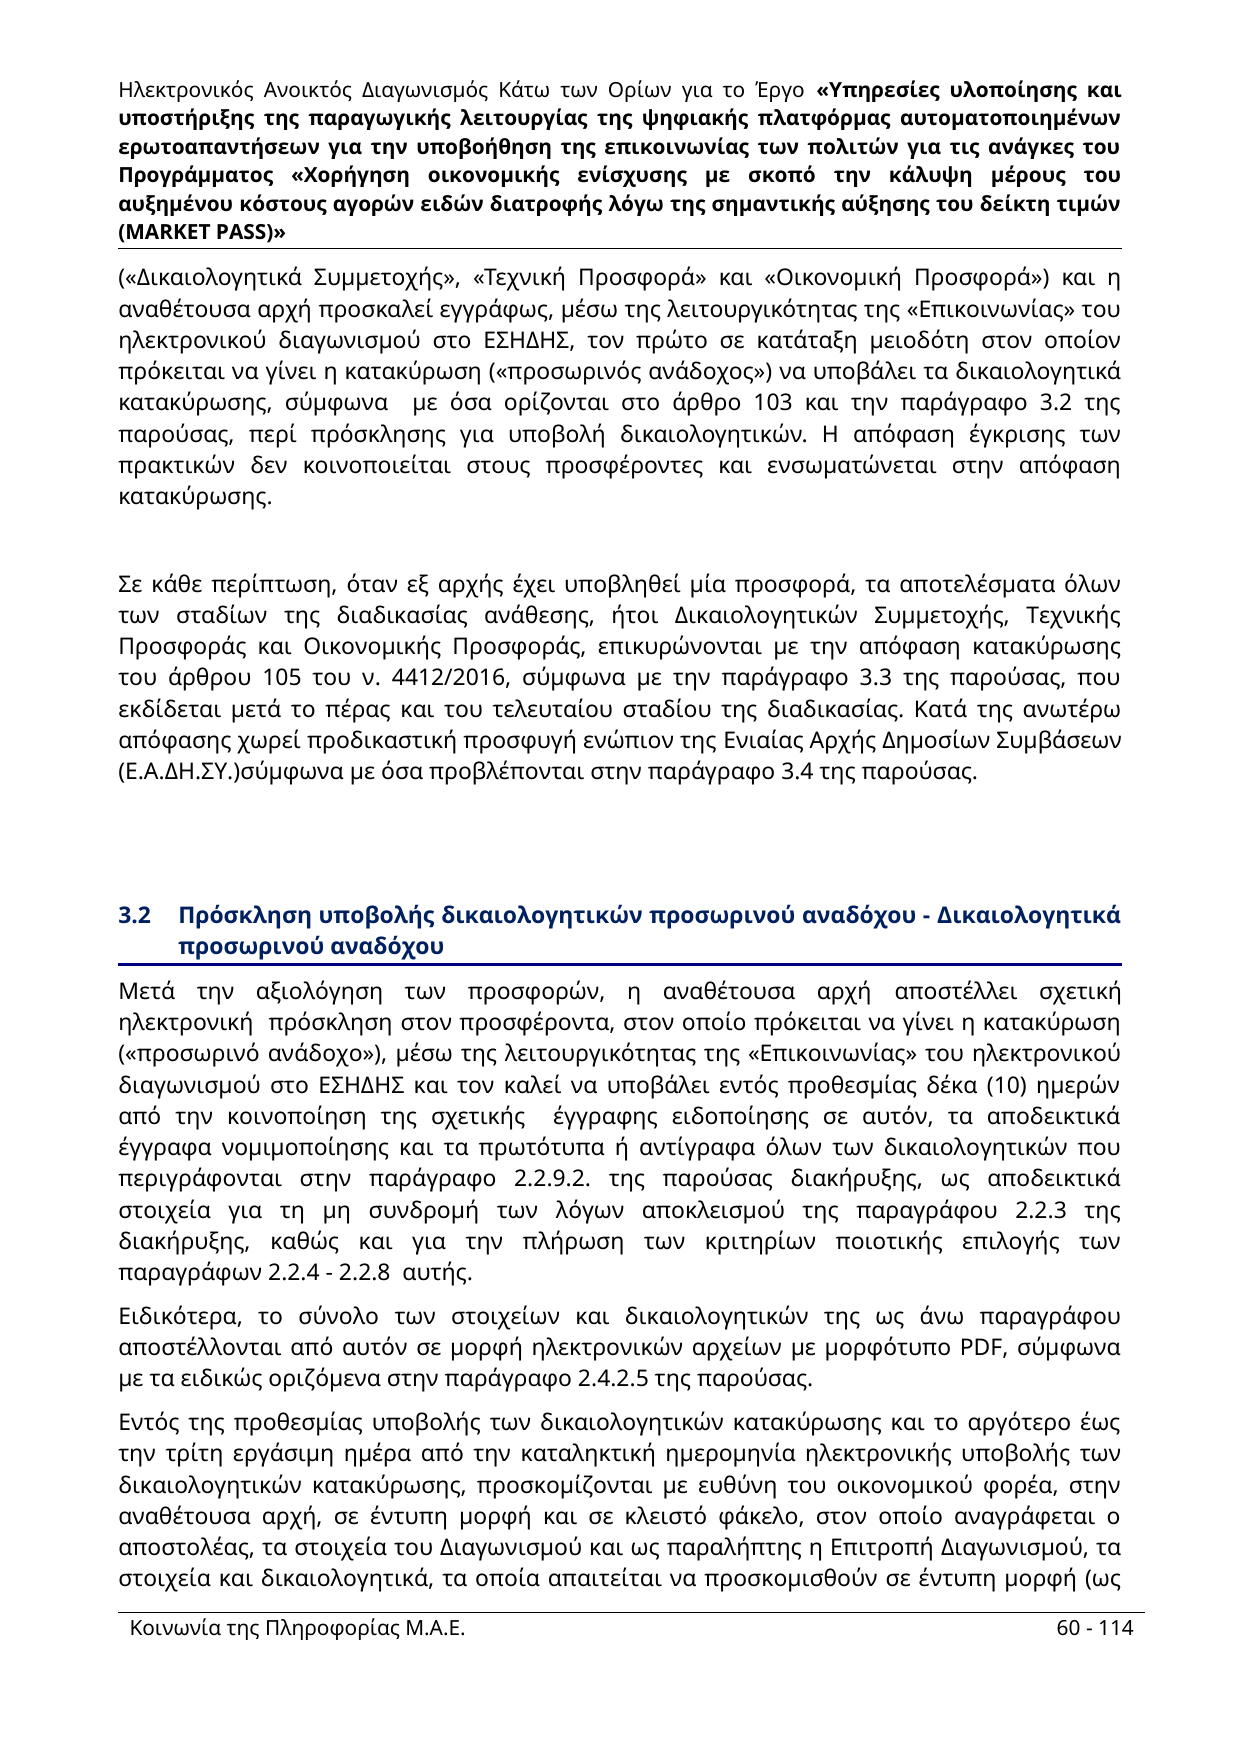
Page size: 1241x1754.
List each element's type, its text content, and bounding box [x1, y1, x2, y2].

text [118, 1406, 1122, 1593]
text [118, 261, 1122, 511]
subtitle Πρόσκληση υποβολής δικαιολογητικών προσωρινού αναδόχου - Δικαιολογητικά προσωρινού αναδόχου [118, 899, 1122, 963]
text Ειδικότερα, το σύνολο των στοιχείων και δικαιολογητικών της ως άνω παραγράφου αποστέλλονται από αυτόν σε μορφή ηλεκτρονικών αρχείων με μορφότυπο PDF, σύμφωνα με τα ειδικώς οριζόμενα στην παράγραφο 2.4.2.5 της παρούσας. [118, 1300, 1122, 1393]
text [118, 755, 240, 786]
text Μετά την αξιολόγηση των προσφορών, η αναθέτουσα αρχή αποστέλλει σχετική ηλεκτρονική πρόσκληση στον προσφέροντα, στον οποίο πρόκειται να γίνει η κατακύρωση («προσωρινό ανάδοχο»), μέσω της λειτουργικότητας της «Επικοινωνίας» του ηλεκτρονικού διαγωνισμού στο ΕΣΗΔΗΣ και τον καλεί να υποβάλει εντός προθεσμίας δέκα (10) ημερών από την κοινοποίηση της σχετικής έγγραφης ειδοποίησης σε αυτόν, τα αποδεικτικά έγγραφα νομιμοποίησης και τα πρωτότυπα ή αντίγραφα όλων των δικαιολογητικών που περιγράφονται στην παράγραφο 2.2.9.2. της παρούσας διακήρυξης, ως αποδεικτικά στοιχεία για τη μη συνδρομή των λόγων αποκλεισμού της παραγράφου 2.2.3 της διακήρυξης, καθώς και για την πλήρωση των κριτηρίων ποιοτικής επιλογής των παραγράφων 2.2.4 - 2.2.8 αυτής. [118, 975, 1122, 1287]
